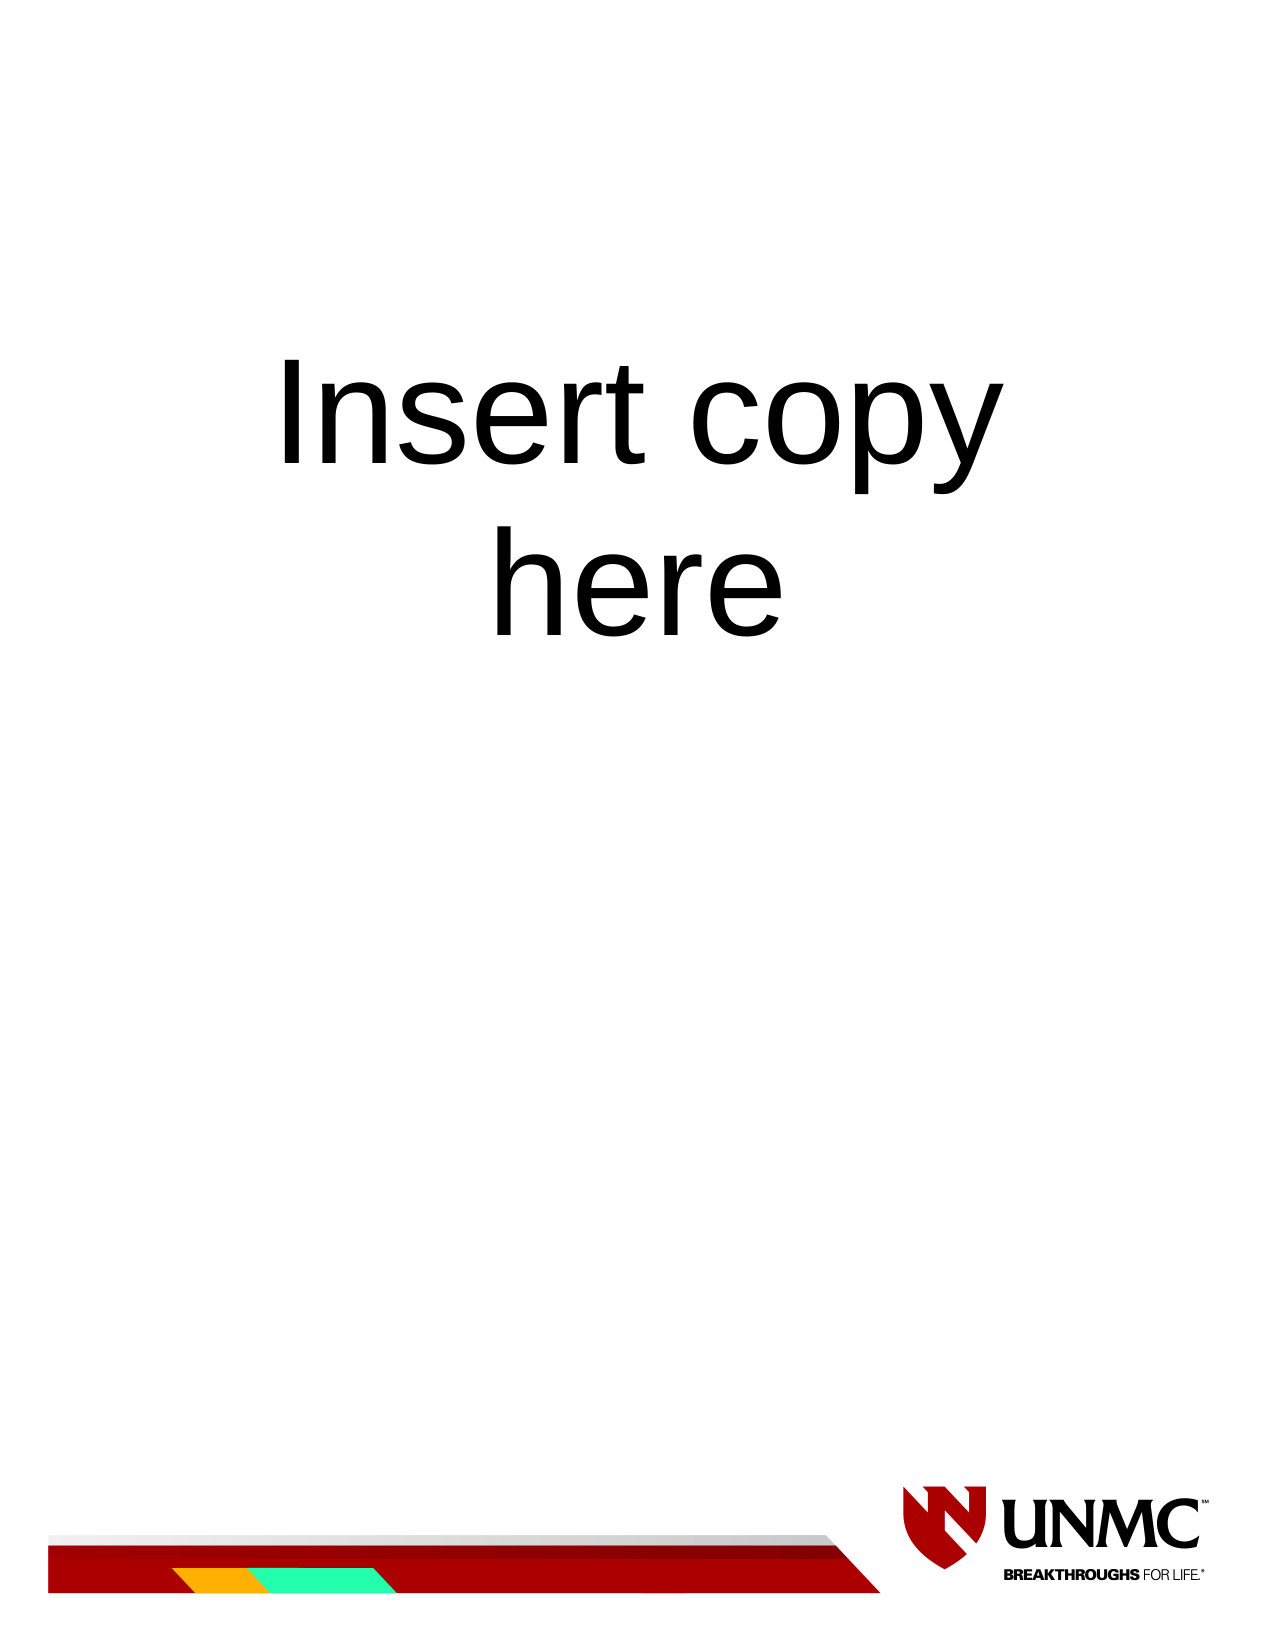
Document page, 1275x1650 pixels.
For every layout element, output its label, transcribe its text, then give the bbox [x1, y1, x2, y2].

text Insert copy here [150, 322, 1125, 667]
picture [0, 0, 1274, 1649]
